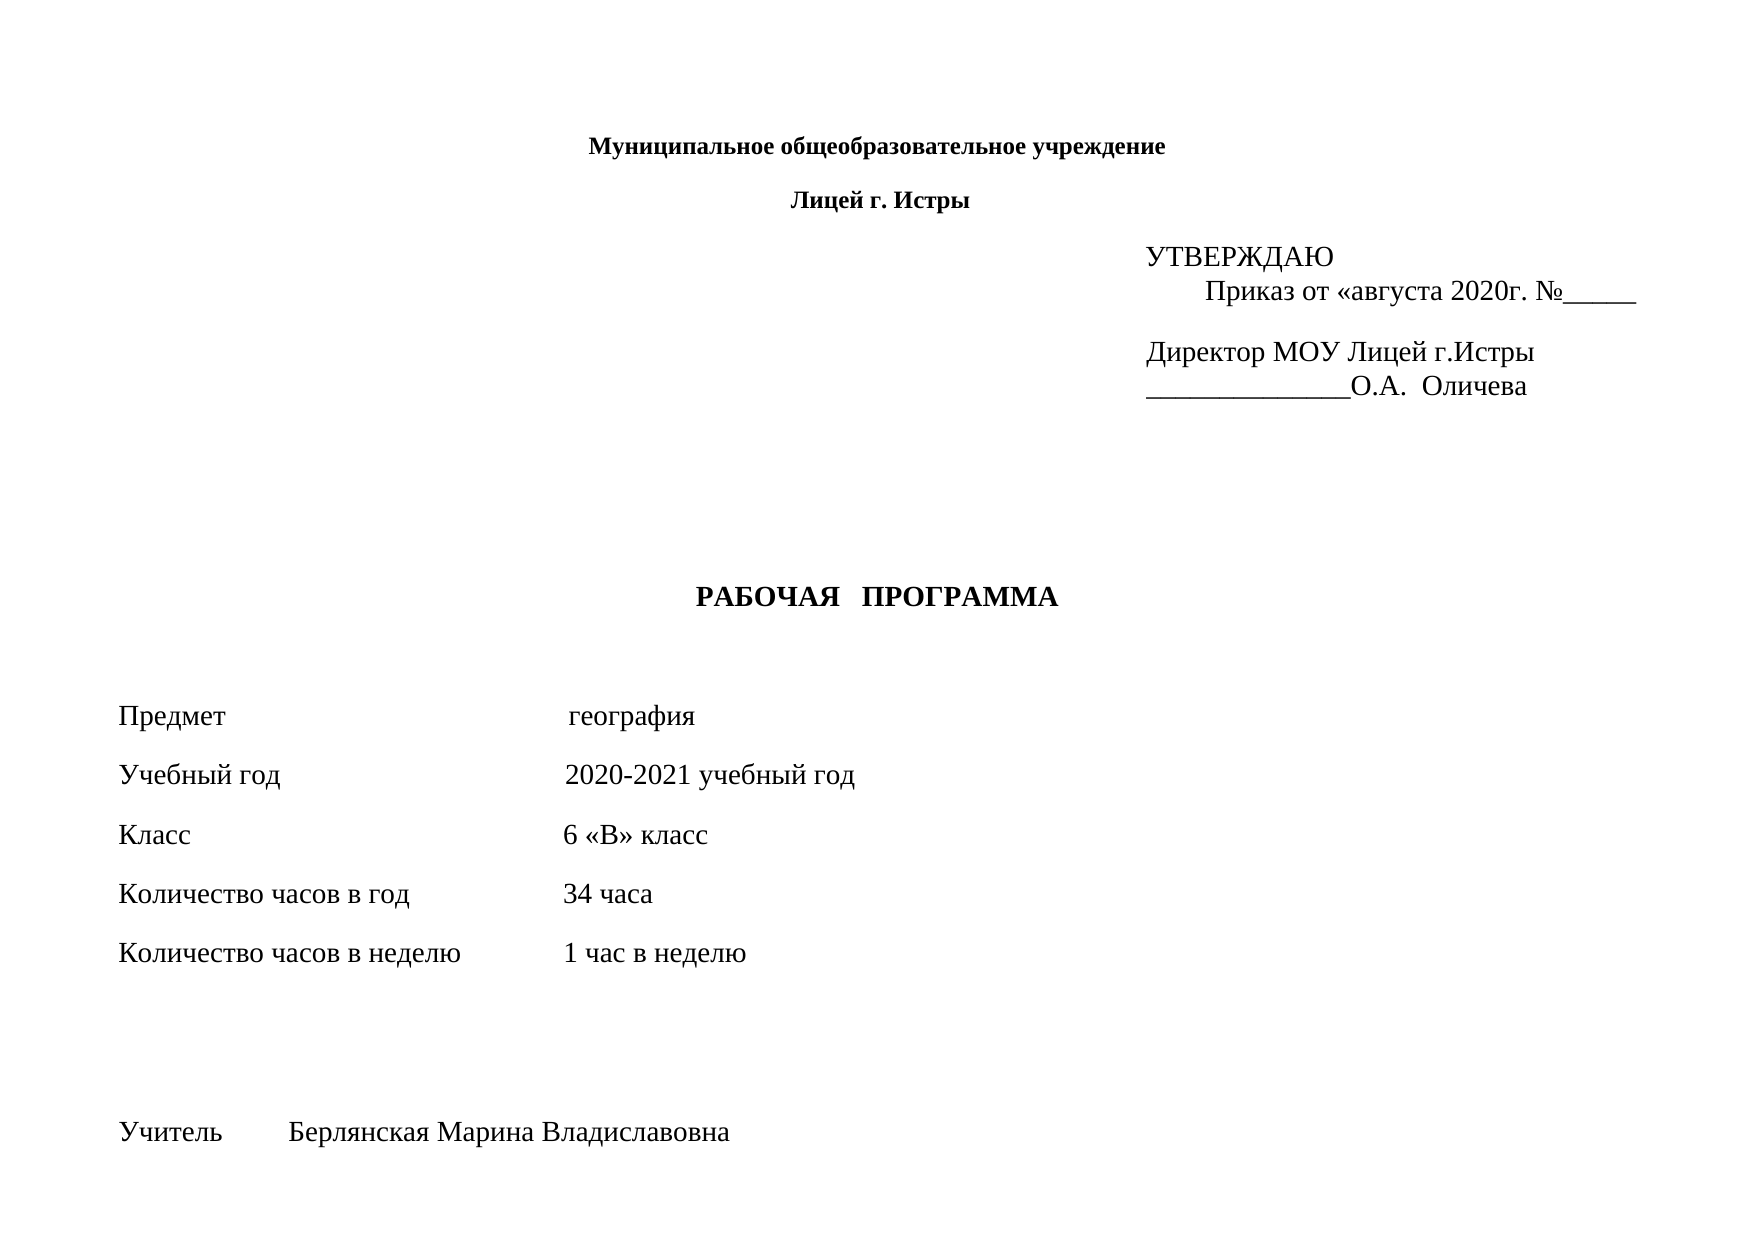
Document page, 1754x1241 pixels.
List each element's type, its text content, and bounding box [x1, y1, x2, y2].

text Лицей г. Истры [118, 185, 1636, 214]
text УТВЕРЖДАЮ [118, 239, 1636, 273]
text Учебный год 2020-2021 учебный год [118, 757, 1636, 791]
text Директор МОУ Лицей г.Истры [118, 334, 1636, 368]
text Количество часов в неделю 1 час в неделю [118, 936, 1636, 969]
text Количество часов в год 34 часа [118, 876, 1636, 910]
text ______________О.А. Оличева [118, 368, 1636, 401]
text Класс 6 «В» класс [118, 817, 1636, 850]
text Предмет география [118, 698, 1636, 732]
text Приказ от «августа 2020г. №_____ [118, 273, 1636, 306]
text Учитель Берлянская Марина Владиславовна [118, 1114, 1636, 1147]
text РАБОЧАЯ ПРОГРАММА [118, 579, 1636, 613]
text Муниципальное общеобразовательное учреждение [118, 131, 1636, 160]
